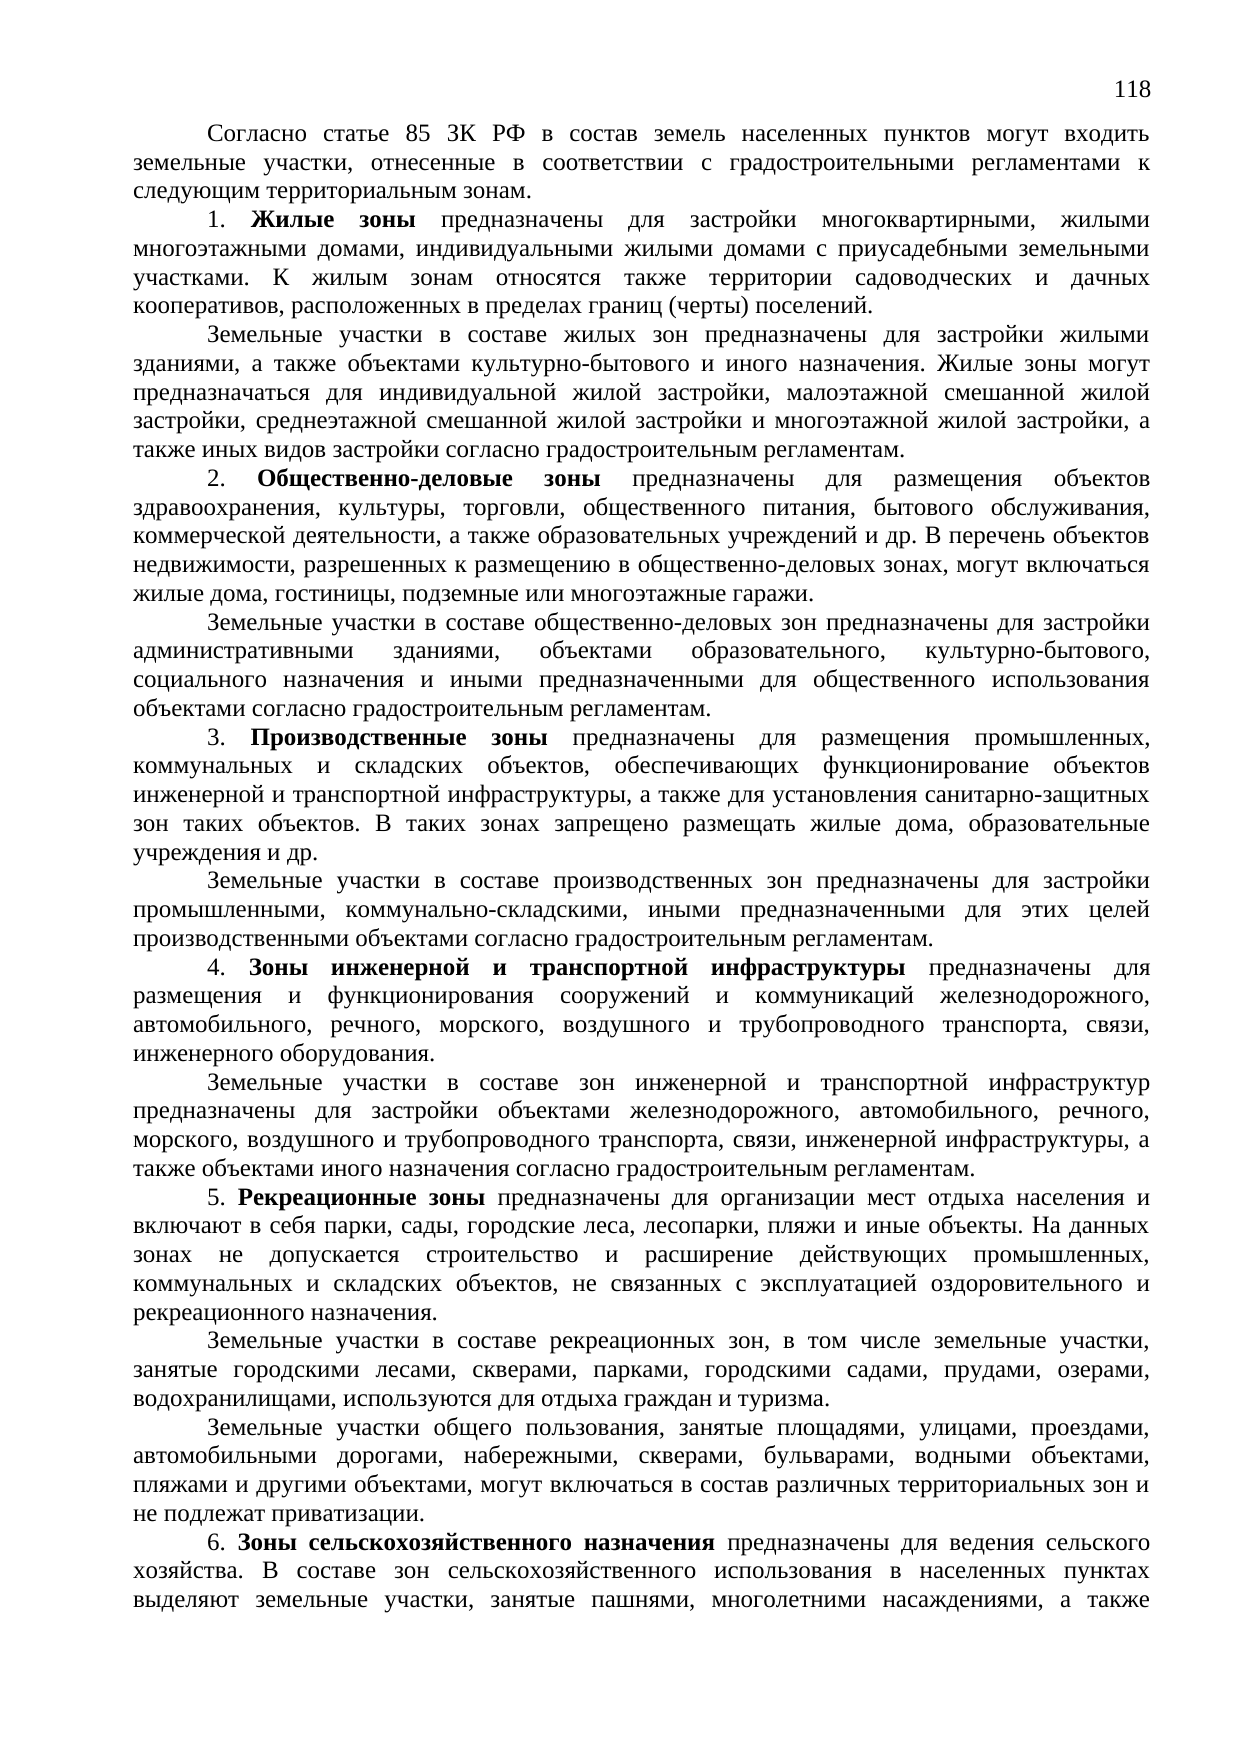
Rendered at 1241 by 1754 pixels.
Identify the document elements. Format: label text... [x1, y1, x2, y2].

text Согласно статье 85 ЗК РФ в состав земель населенных пунктов могут входить земельные участки, отнесенные в соответствии с градостроительными регламентами к следующим территориальным зонам. [133, 118, 1151, 204]
text 1. Жилые зоны предназначены для застройки многоквартирными, жилыми многоэтажными домами, индивидуальными жилыми домами с приусадебными земельными участками. К жилым зонам относятся также территории садоводческих и дачных кооперативов, расположенных в пределах границ (черты) поселений. [133, 204, 1151, 319]
text Земельные участки в составе жилых зон предназначены для застройки жилыми зданиями, а также объектами культурно-бытового и иного назначения. Жилые зоны могут предназначаться для индивидуальной жилой застройки, малоэтажной смешанной жилой застройки, среднеэтажной смешанной жилой застройки и многоэтажной жилой застройки, а также иных видов застройки согласно градостроительным регламентам. [133, 319, 1151, 463]
text Земельные участки в составе зон инженерной и транспортной инфраструктур предназначены для застройки объектами железнодорожного, автомобильного, речного, морского, воздушного и трубопроводного транспорта, связи, инженерной инфраструктуры, а также объектами иного назначения согласно градостроительным регламентам. [133, 1067, 1151, 1182]
text Земельные участки общего пользования, занятые площадями, улицами, проездами, автомобильными дорогами, набережными, скверами, бульварами, водными объектами, пляжами и другими объектами, могут включаться в состав различных территориальных зон и не подлежат приватизации. [133, 1412, 1151, 1527]
text 5. Рекреационные зоны предназначены для организации мест отдыха населения и включают в себя парки, сады, городские леса, лесопарки, пляжи и иные объекты. На данных зонах не допускается строительство и расширение действующих промышленных, коммунальных и складских объектов, не связанных с эксплуатацией оздоровительного и рекреационного назначения. [133, 1182, 1151, 1326]
text Земельные участки в составе производственных зон предназначены для застройки промышленными, коммунально-складскими, иными предназначенными для этих целей производственными объектами согласно градостроительным регламентам. [133, 866, 1151, 952]
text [133, 1527, 1151, 1613]
text 2. Общественно-деловые зоны предназначены для размещения объектов здравоохранения, культуры, торговли, общественного питания, бытового обслуживания, коммерческой деятельности, а также образовательных учреждений и др. В перечень объектов недвижимости, разрешенных к размещению в общественно-деловых зонах, могут включаться жилые дома, гостиницы, подземные или многоэтажные гаражи. [133, 463, 1151, 607]
text Земельные участки в составе рекреационных зон, в том числе земельные участки, занятые городскими лесами, скверами, парками, городскими садами, прудами, озерами, водохранилищами, используются для отдыха граждан и туризма. [133, 1326, 1151, 1412]
text 3. Производственные зоны предназначены для размещения промышленных, коммунальных и складских объектов, обеспечивающих функционирование объектов инженерной и транспортной инфраструктуры, а также для установления санитарно-защитных зон таких объектов. В таких зонах запрещено размещать жилые дома, образовательные учреждения и др. [133, 722, 1151, 866]
text 4. Зоны инженерной и транспортной инфраструктуры предназначены для размещения и функционирования сооружений и коммуникаций железнодорожного, автомобильного, речного, морского, воздушного и трубопроводного транспорта, связи, инженерного оборудования. [133, 952, 1151, 1067]
text Земельные участки в составе общественно-деловых зон предназначены для застройки административными зданиями, объектами образовательного, культурно-бытового, социального назначения и иными предназначенными для общественного использования объектами согласно градостроительным регламентам. [133, 607, 1151, 722]
